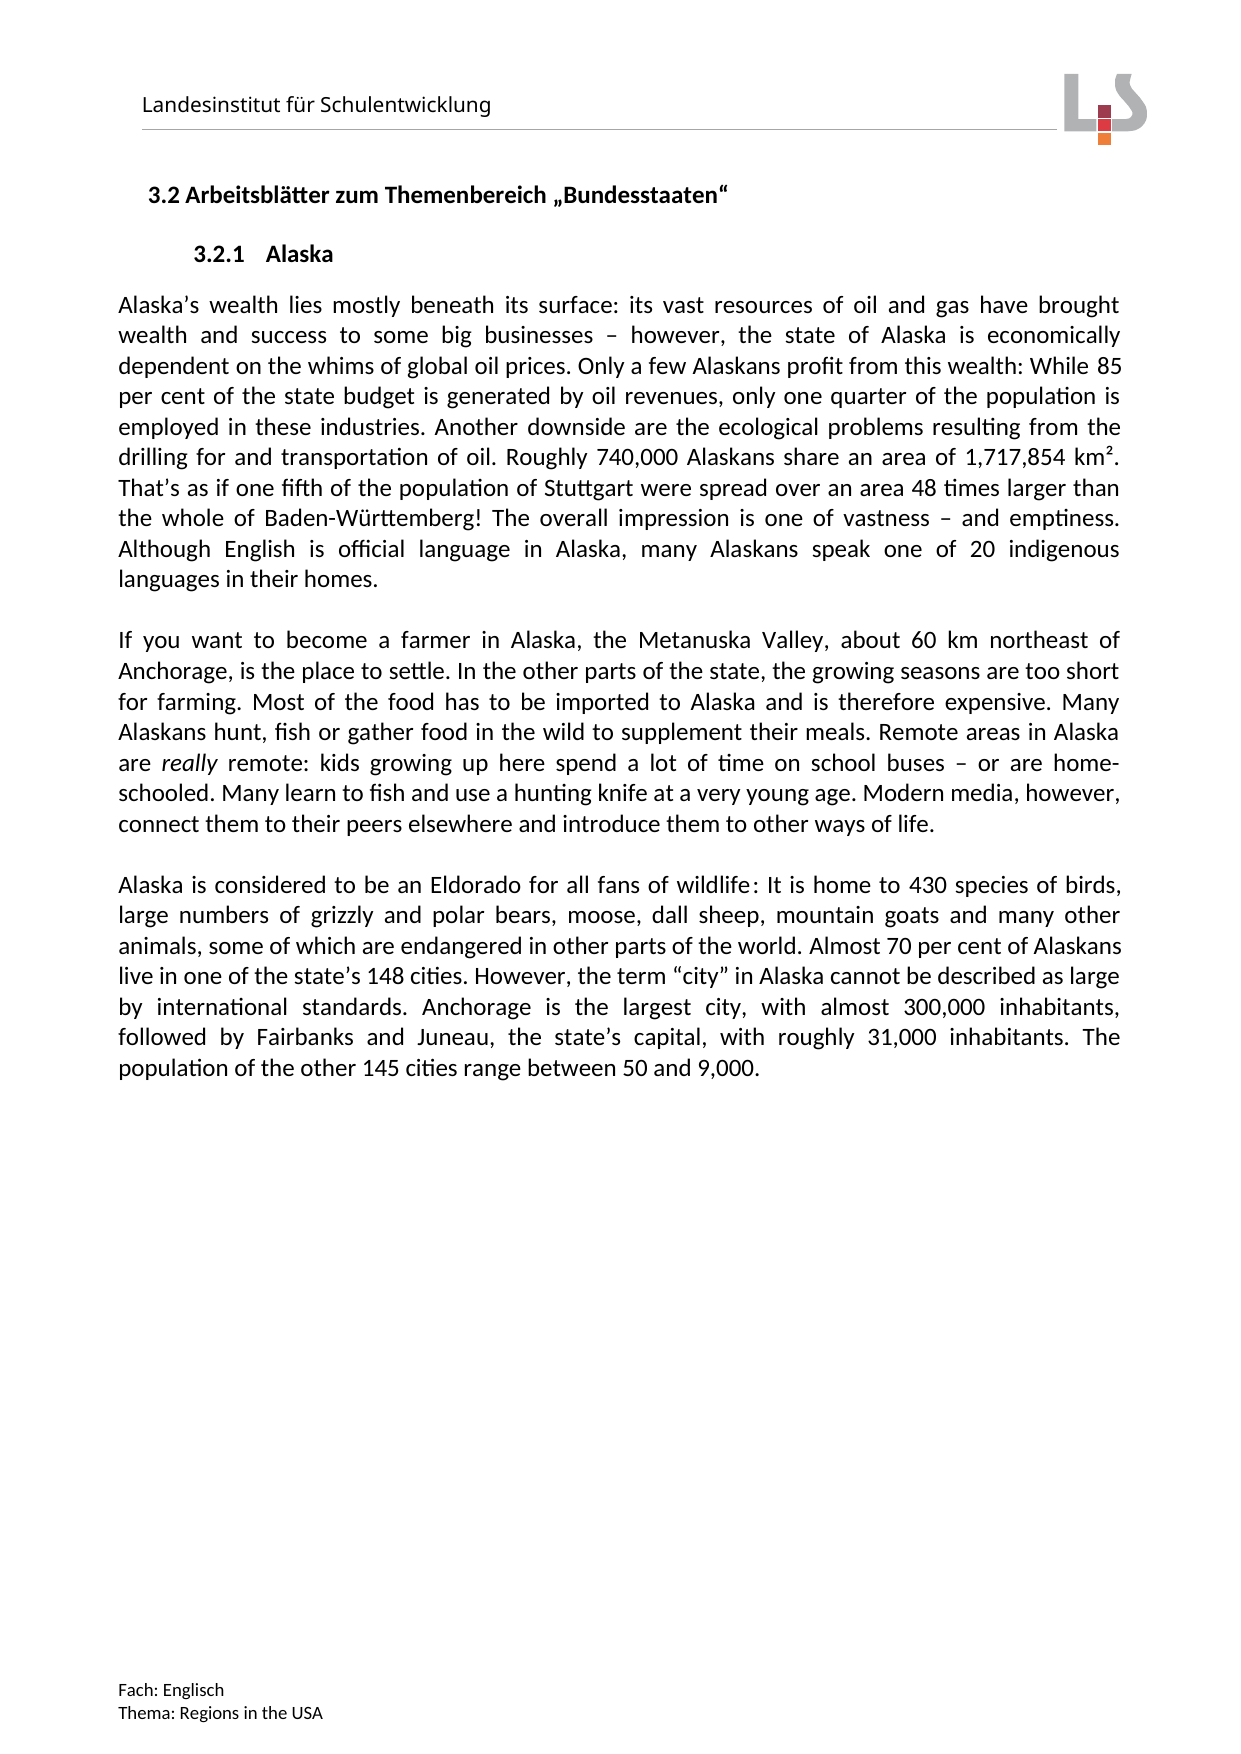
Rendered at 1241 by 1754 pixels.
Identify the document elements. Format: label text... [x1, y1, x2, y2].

text Alaska’s wealth lies mostly beneath its surface: its vast resources of oil and gas have brought wealth and success to some big businesses – however, the state of Alaska is economically dependent on the whims of global oil prices. Only a few Alaskans profit from this wealth: While 85 per cent of the state budget is generated by oil revenues, only one quarter of the population is employed in these industries. Another downside are the ecological problems resulting from the drilling for and transportation of oil. Roughly 740,000 Alaskans share an area of 1,717,854 km². That’s as if one fifth of the population of Stuttgart were spread over an area 48 times larger than the whole of Baden-Württemberg! The overall impression is one of vastness – and emptiness. Although English is official language in Alaska, many Alaskans speak one of 20 indigenous languages in their homes. [118, 289, 1122, 594]
subtitle Arbeitsblätter zum Themenbereich „Bundesstaaten“ [148, 172, 1122, 212]
subtitle Alaska [193, 230, 1122, 271]
text If you want to become a farmer in Alaska, the Metanuska Valley, about 60 km northeast of Anchorage, is the place to settle. In the other parts of the state, the growing seasons are too short for farming. Most of the food has to be imported to Alaska and is therefore expensive. Many Alaskans hunt, fish or gather food in the wild to supplement their meals. Remote areas in Alaska are really remote: kids growing up here spend a lot of time on school buses – or are home-schooled. Many learn to fish and use a hunting knife at a very young age. Modern media, however, connect them to their peers elsewhere and introduce them to other ways of life. [118, 625, 1122, 838]
text Alaska is considered to be an Eldorado for all fans of wildlife: It is home to 430 species of birds, large numbers of grizzly and polar bears, moose, dall sheep, mountain goats and many other animals, some of which are endangered in other parts of the world. Almost 70 per cent of Alaskans live in one of the state’s 148 cities. However, the term “city” in Alaska cannot be described as large by international standards. Anchorage is the largest city, with almost 300,000 inhabitants, followed by Fairbanks and Juneau, the state’s capital, with roughly 31,000 inhabitants. The population of the other 145 cities range between 50 and 9,000. [118, 869, 1122, 1082]
